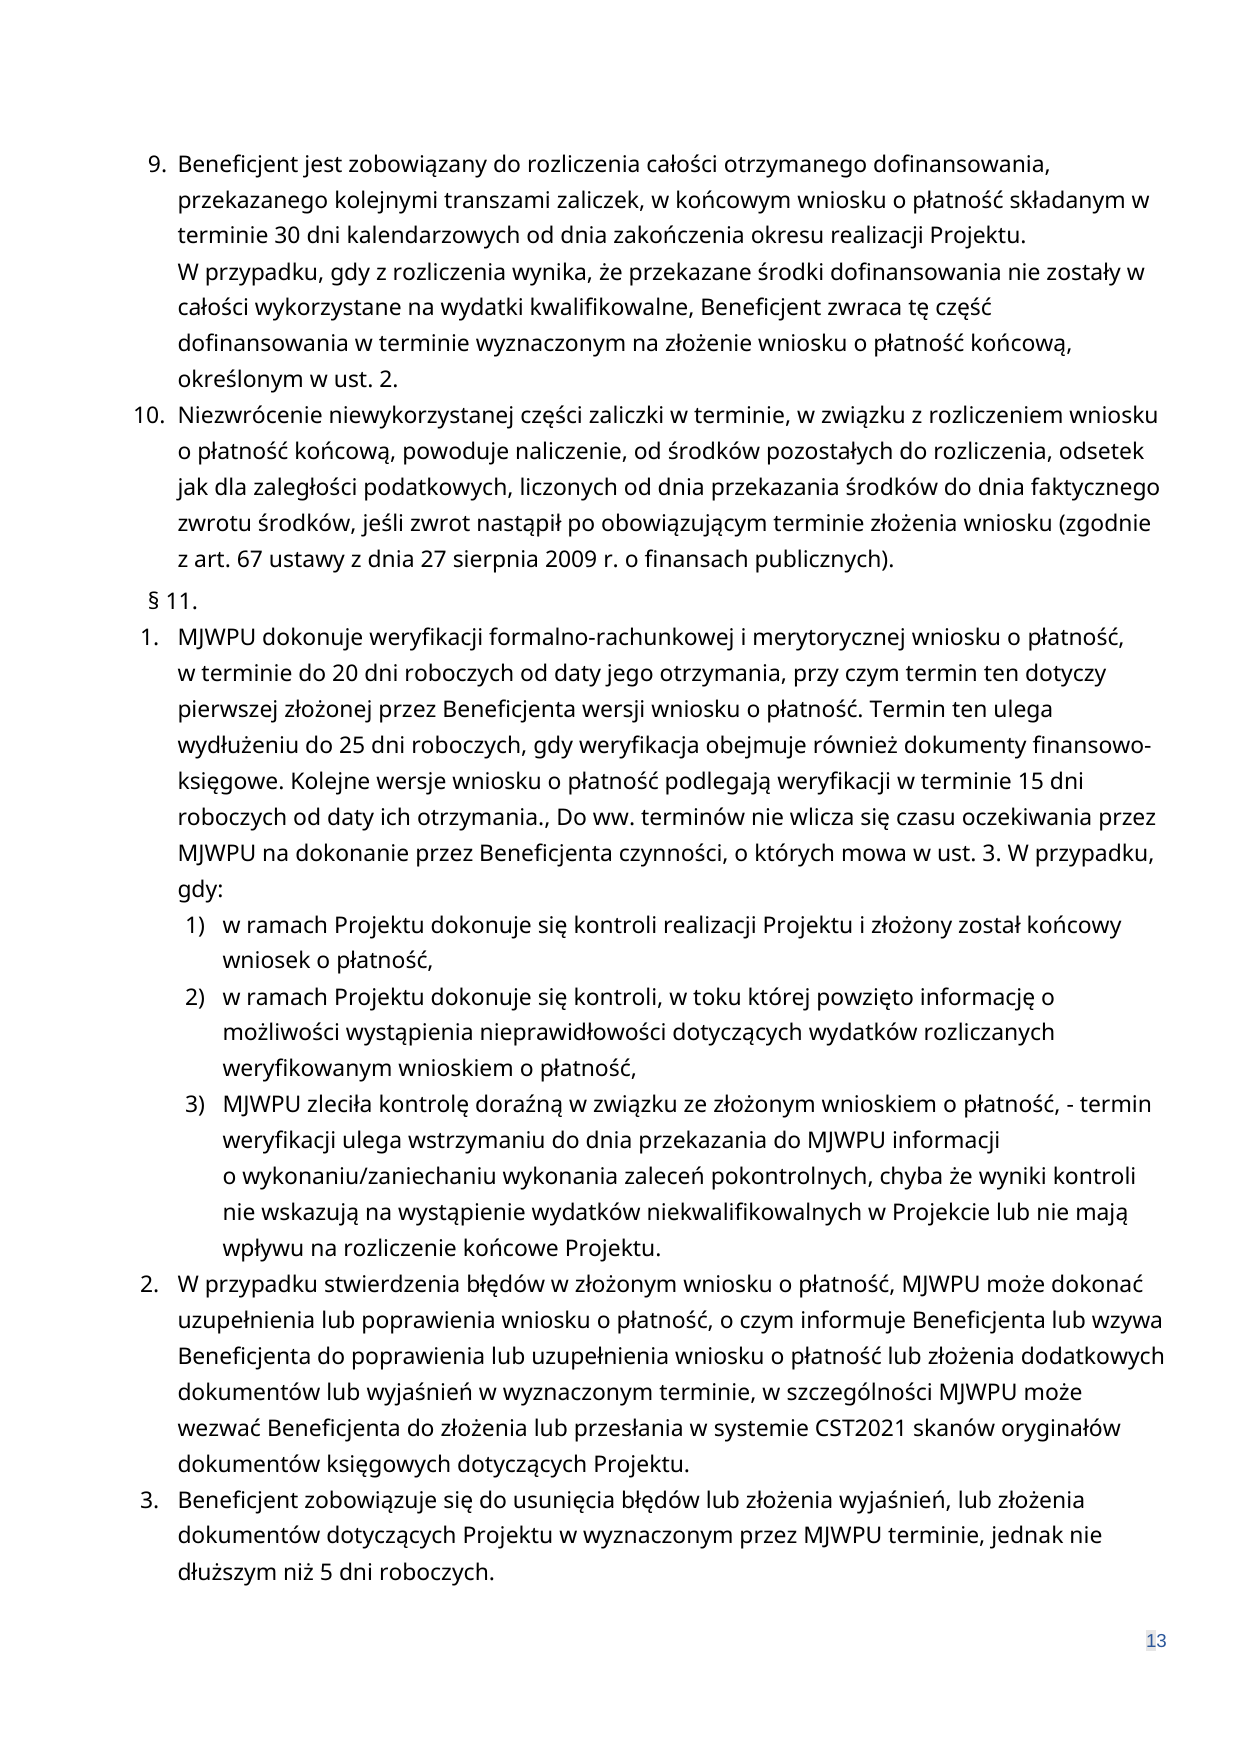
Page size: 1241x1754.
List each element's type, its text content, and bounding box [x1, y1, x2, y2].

list MJWPU zleciła kontrolę doraźną w związku ze złożonym wnioskiem o płatność, - termin weryfikacji ulega wstrzymaniu do dnia przekazania do MJWPU informacji o wykonaniu/zaniechaniu wykonania zaleceń pokontrolnych, chyba że wyniki kontroli nie wskazują na wystąpienie wydatków niekwalifikowalnych w Projekcie lub nie mają wpływu na rozliczenie końcowe Projektu. [185, 1088, 1167, 1263]
subtitle § 11. [148, 585, 1167, 616]
list w ramach Projektu dokonuje się kontroli, w toku której powzięto informację o możliwości wystąpienia nieprawidłowości dotyczących wydatków rozliczanych weryfikowanym wnioskiem o płatność, [185, 980, 1167, 1083]
list w ramach Projektu dokonuje się kontroli realizacji Projektu i złożony został końcowy wniosek o płatność, [185, 908, 1167, 976]
list Niezwrócenie niewykorzystanej części zaliczki w terminie, w związku z rozliczeniem wniosku o płatność końcową, powoduje naliczenie, od środków pozostałych do rozliczenia, odsetek jak dla zaległości podatkowych, liczonych od dnia przekazania środków do dnia faktycznego zwrotu środków, jeśli zwrot nastąpił po obowiązującym terminie złożenia wniosku (zgodnie z art. 67 ustawy z dnia 27 sierpnia 2009 r. o finansach publicznych). [133, 399, 1167, 574]
list W przypadku stwierdzenia błędów w złożonym wniosku o płatność, MJWPU może dokonać uzupełnienia lub poprawienia wniosku o płatność, o czym informuje Beneficjenta lub wzywa Beneficjenta do poprawienia lub uzupełnienia wniosku o płatność lub złożenia dodatkowych dokumentów lub wyjaśnień w wyznaczonym terminie, w szczególności MJWPU może wezwać Beneficjenta do złożenia lub przesłania w systemie CST2021 skanów oryginałów dokumentów księgowych dotyczących Projektu. [140, 1268, 1167, 1479]
list Beneficjent jest zobowiązany do rozliczenia całości otrzymanego dofinansowania, przekazanego kolejnymi transzami zaliczek, w końcowym wniosku o płatność składanym w terminie 30 dni kalendarzowych od dnia zakończenia okresu realizacji Projektu. W przypadku, gdy z rozliczenia wynika, że przekazane środki dofinansowania nie zostały w całości wykorzystane na wydatki kwalifikowalne, Beneficjent zwraca tę część dofinansowania w terminie wyznaczonym na złożenie wniosku o płatność końcową, określonym w ust. 2. [148, 148, 1167, 394]
list MJWPU dokonuje weryfikacji formalno-rachunkowej i merytorycznej wniosku o płatność, w terminie do 20 dni roboczych od daty jego otrzymania, przy czym termin ten dotyczy pierwszej złożonej przez Beneficjenta wersji wniosku o płatność. Termin ten ulega wydłużeniu do 25 dni roboczych, gdy weryfikacja obejmuje również dokumenty finansowo-księgowe. Kolejne wersje wniosku o płatność podlegają weryfikacji w terminie 15 dni roboczych od daty ich otrzymania., Do ww. terminów nie wlicza się czasu oczekiwania przez MJWPU na dokonanie przez Beneficjenta czynności, o których mowa w ust. 3. W przypadku, gdy: [140, 621, 1167, 904]
list Beneficjent zobowiązuje się do usunięcia błędów lub złożenia wyjaśnień, lub złożenia dokumentów dotyczących Projektu w wyznaczonym przez MJWPU terminie, jednak nie dłuższym niż 5 dni roboczych. [140, 1483, 1167, 1587]
